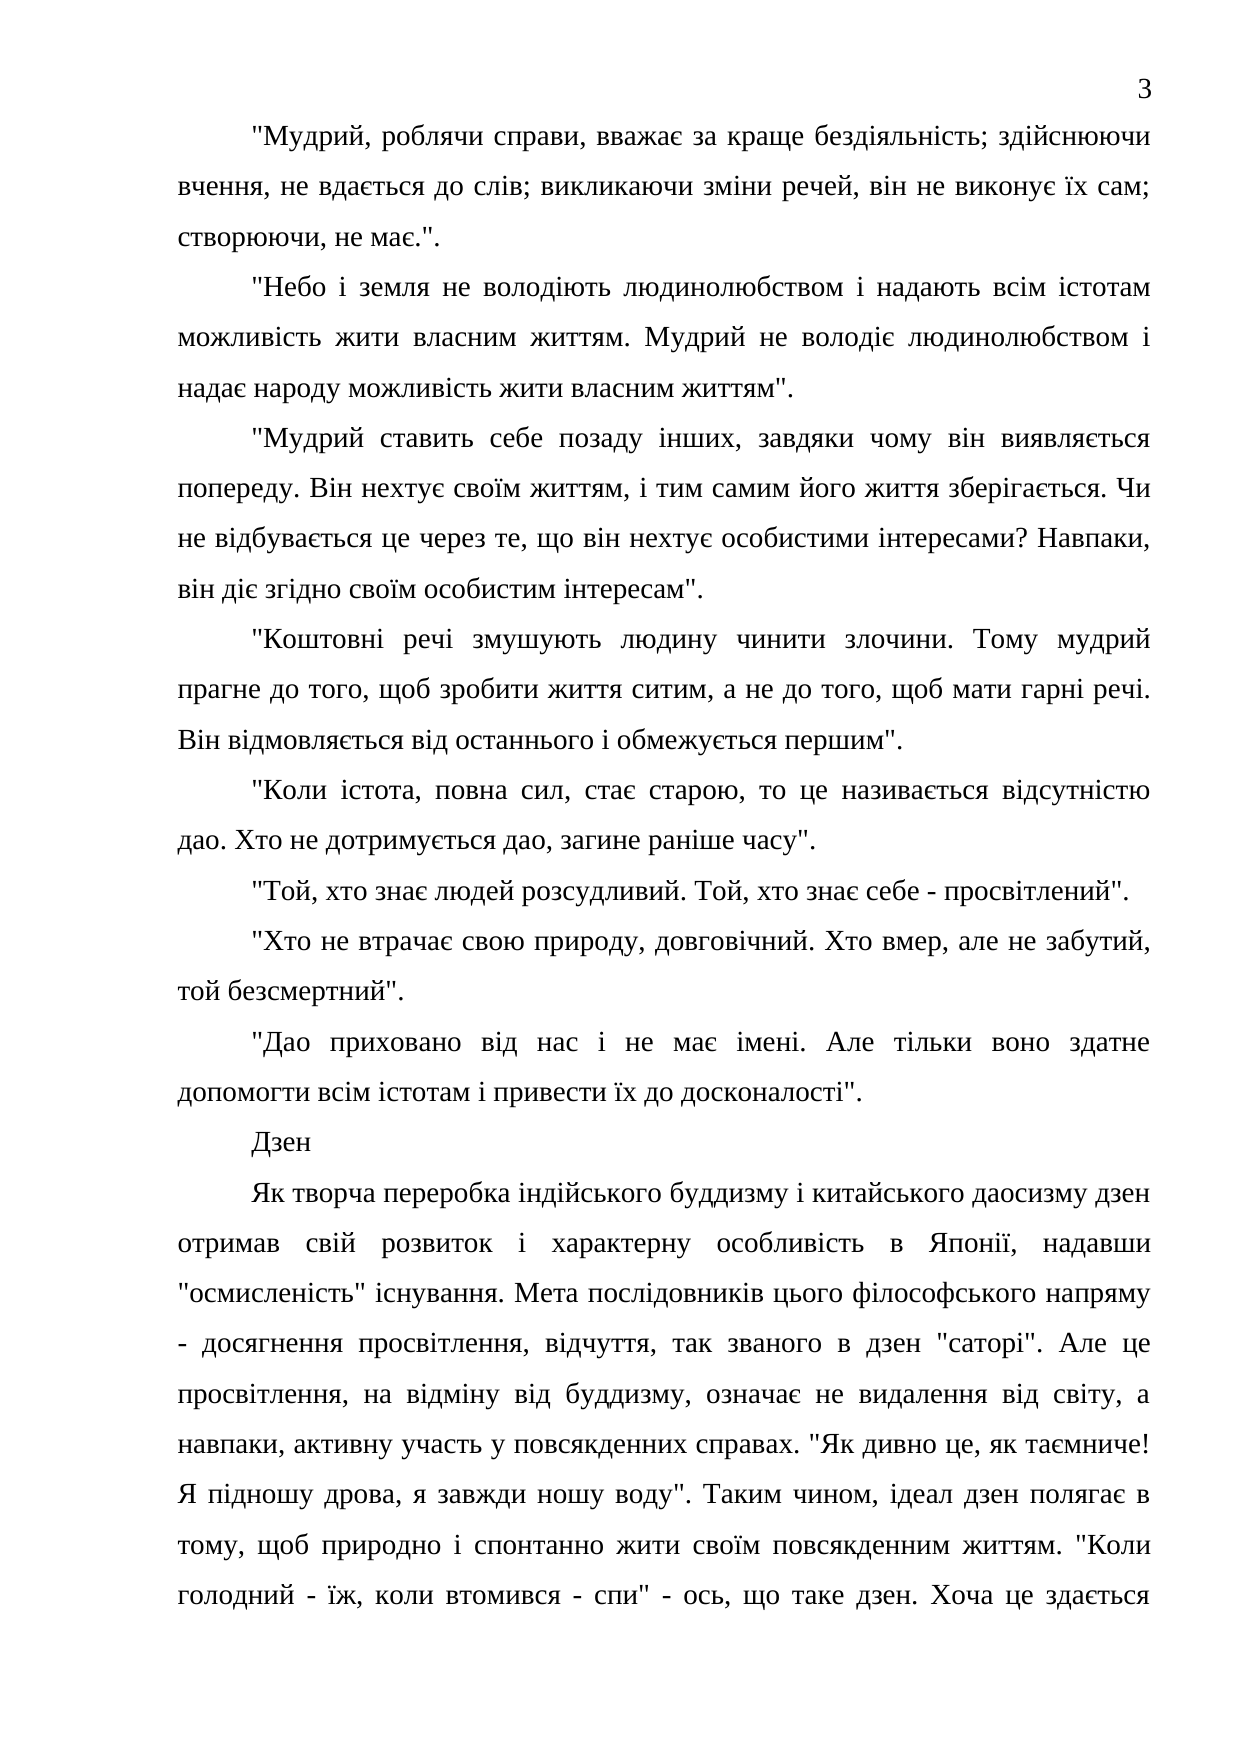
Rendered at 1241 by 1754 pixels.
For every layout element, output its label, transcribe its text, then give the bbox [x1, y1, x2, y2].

text "Коли істота, повна сил, стає старою, то це називається відсутністю дао. Хто не дотримується дао, загине раніше часу". [177, 772, 1152, 856]
text "Той, хто знає людей розсудливий. Той, хто знає себе - просвітлений". [177, 873, 1152, 906]
text "Мудрий, роблячи справи, вважає за краще бездіяльність; здійснюючи вчення, не вдається до слів; викликаючи зміни речей, він не виконує їх сам; створюючи, не має.". [177, 118, 1152, 252]
text "Коштовні речі змушують людину чинити злочини. Тому мудрий прагне до того, щоб зробити життя ситим, а не до того, щоб мати гарні речі. Він відмовляється від останнього і обмежується першим". [177, 621, 1152, 755]
text "Небо і земля не володіють людинолюбством і надають всім істотам можливість жити власним життям. Мудрий не володіє людинолюбством і надає народу можливість жити власним життям". [177, 269, 1152, 403]
text "Мудрий ставить себе позаду інших, завдяки чому він виявляється попереду. Він нехтує своїм життям, і тим самим його життя зберігається. Чи не відбувається це через те, що він нехтує особистими інтересами? Навпаки, він діє згідно своїм особистим інтересам". [177, 420, 1152, 604]
text "Хто не втрачає свою природу, довговічний. Хто вмер, але не забутий, той безсмертний". [177, 923, 1152, 1007]
text "Дао приховано від нас і не має імені. Але тільки воно здатне допомогти всім істотам і привести їх до досконалості". [177, 1024, 1152, 1108]
text Дзен [177, 1124, 1152, 1158]
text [177, 1175, 1152, 1611]
